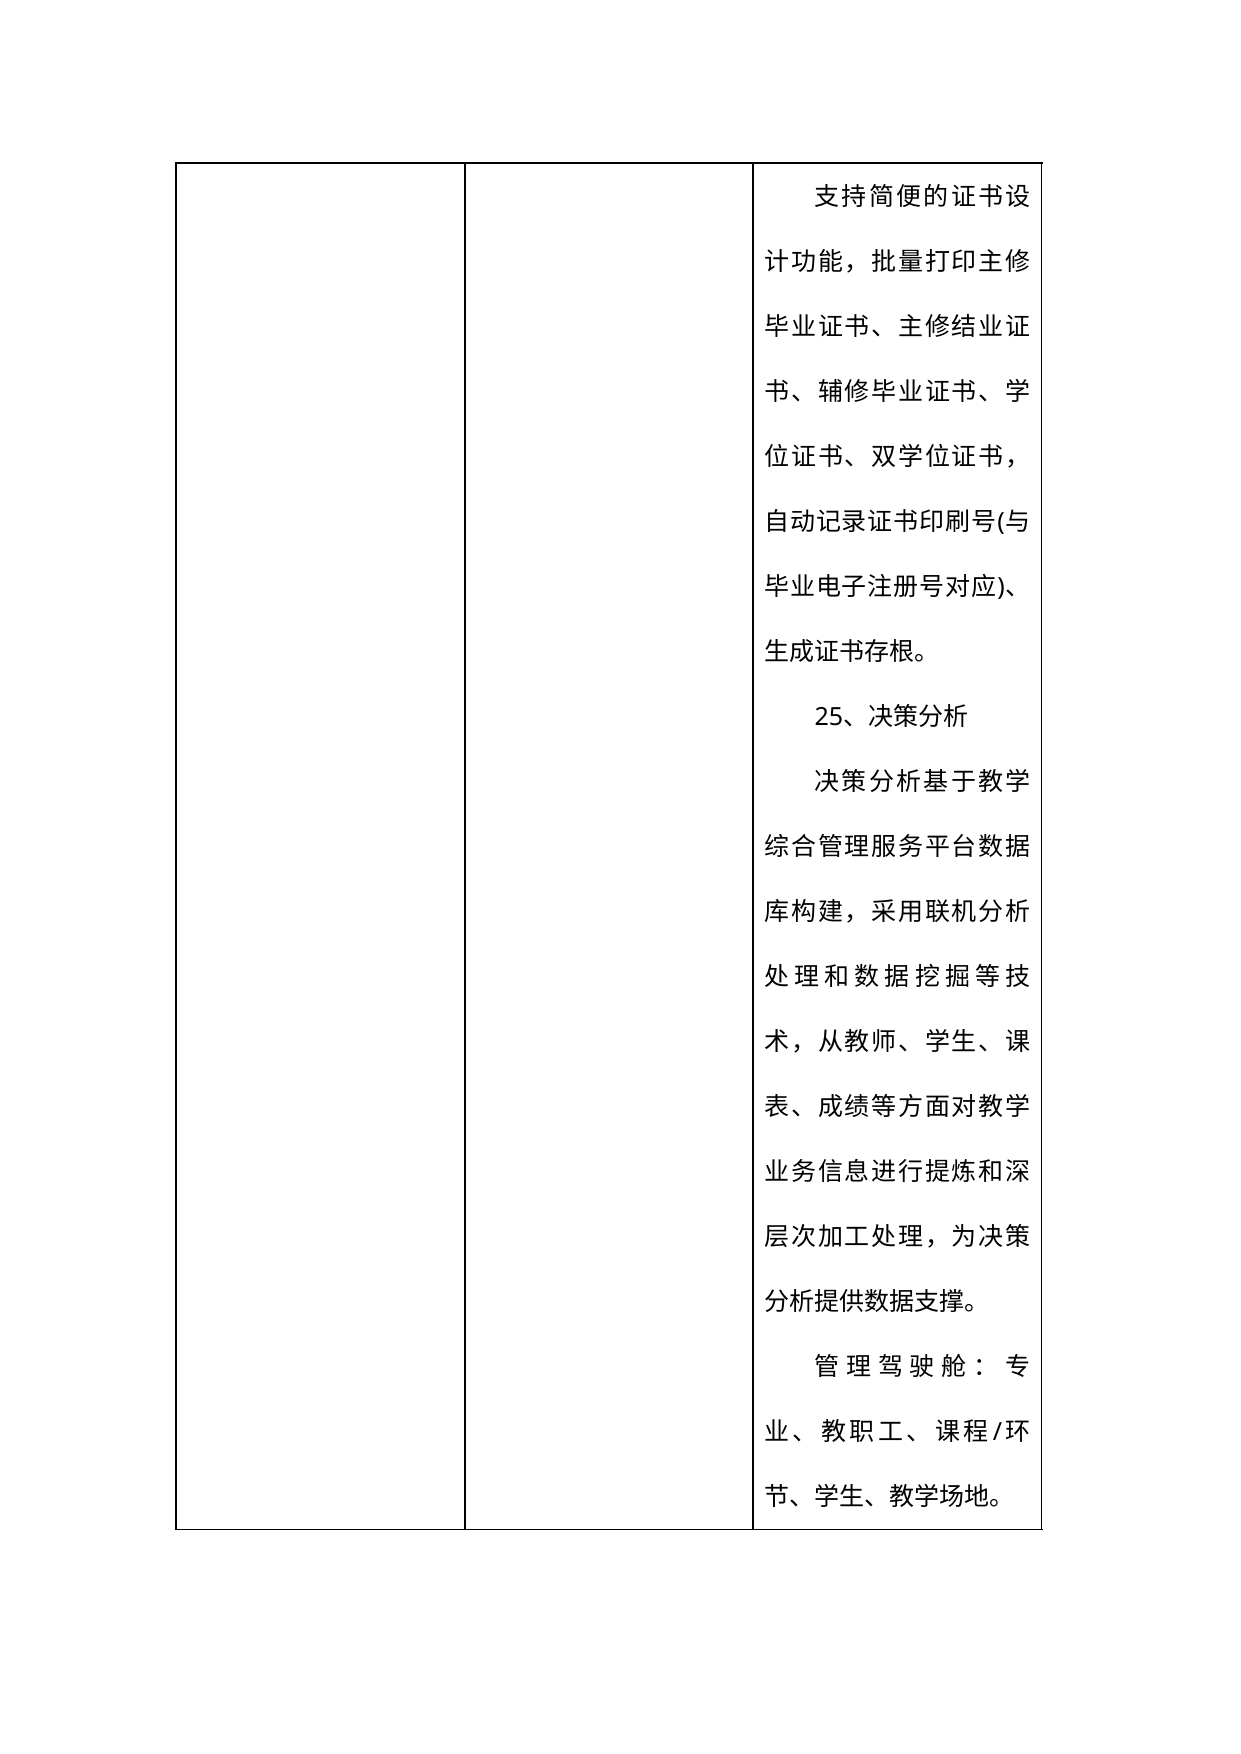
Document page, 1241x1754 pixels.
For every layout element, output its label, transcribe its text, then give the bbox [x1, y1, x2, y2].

table_cell 1 [177, 164, 464, 1528]
table_cell [466, 164, 752, 1528]
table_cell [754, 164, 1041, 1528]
